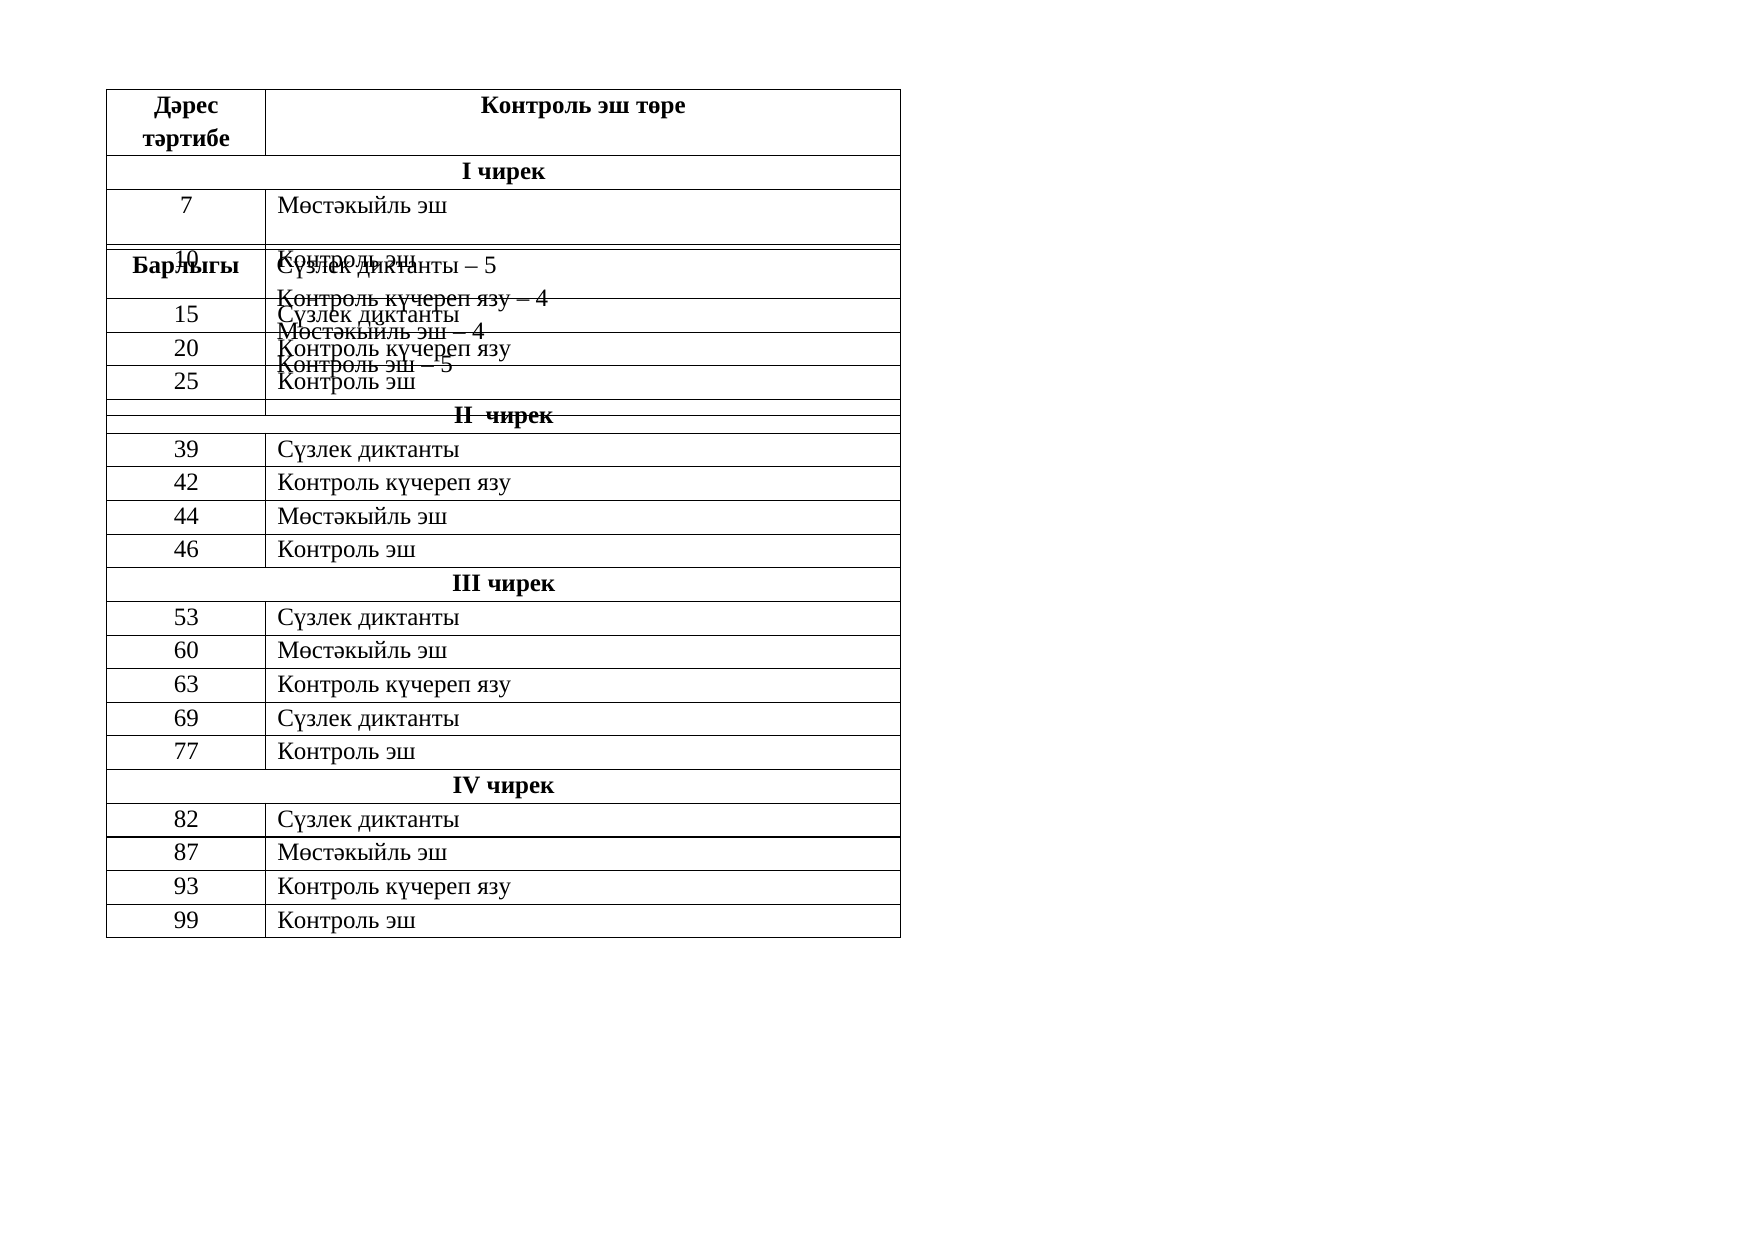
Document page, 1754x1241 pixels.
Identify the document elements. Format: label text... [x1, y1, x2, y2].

table_header Барлыгы [107, 250, 265, 415]
table_cell 60 [107, 636, 265, 668]
table_cell Контроль эш [266, 535, 900, 567]
table_header Контроль эш төре [266, 90, 900, 155]
table_header Сүзлек диктанты – 5 Контроль күчереп язу – 4 Мөстәкыйль эш – 4 Контроль эш – 5 [266, 250, 900, 415]
table_cell 53 [107, 602, 265, 634]
table_cell 69 [107, 703, 265, 735]
table_cell Мөстәкыйль эш [266, 636, 900, 668]
table_cell II чирек [107, 416, 900, 433]
table_cell 99 [107, 905, 265, 937]
table_cell IV чирек [107, 770, 900, 803]
table_cell 93 [107, 871, 265, 904]
table_cell Контроль күчереп язу [266, 871, 900, 904]
table_header Дәрес тәртибе [107, 90, 265, 155]
table_cell 46 [107, 535, 265, 567]
table_cell 42 [107, 467, 265, 500]
table_cell III чирек [107, 568, 900, 601]
table_cell Контроль эш [266, 736, 900, 769]
table_cell Сүзлек диктанты [266, 804, 900, 836]
table_cell 82 [107, 804, 265, 836]
table_cell 44 [107, 501, 265, 533]
table_cell 77 [107, 736, 265, 769]
table_cell Сүзлек диктанты [266, 703, 900, 735]
table_cell Контроль күчереп язу [266, 669, 900, 702]
table_cell 7 [107, 190, 265, 243]
table_cell Мөстәкыйль эш [266, 501, 900, 533]
table_cell 87 [107, 838, 265, 870]
table_cell Контроль эш [266, 905, 900, 937]
table_cell Мөстәкыйль эш [266, 190, 900, 243]
table_cell Сүзлек диктанты [266, 602, 900, 634]
table_cell Сүзлек диктанты [266, 434, 900, 466]
table_cell I чирек [107, 156, 900, 189]
table_cell Мөстәкыйль эш [266, 838, 900, 870]
table_cell Контроль күчереп язу [266, 467, 900, 500]
table_cell 63 [107, 669, 265, 702]
table_cell 39 [107, 434, 265, 466]
